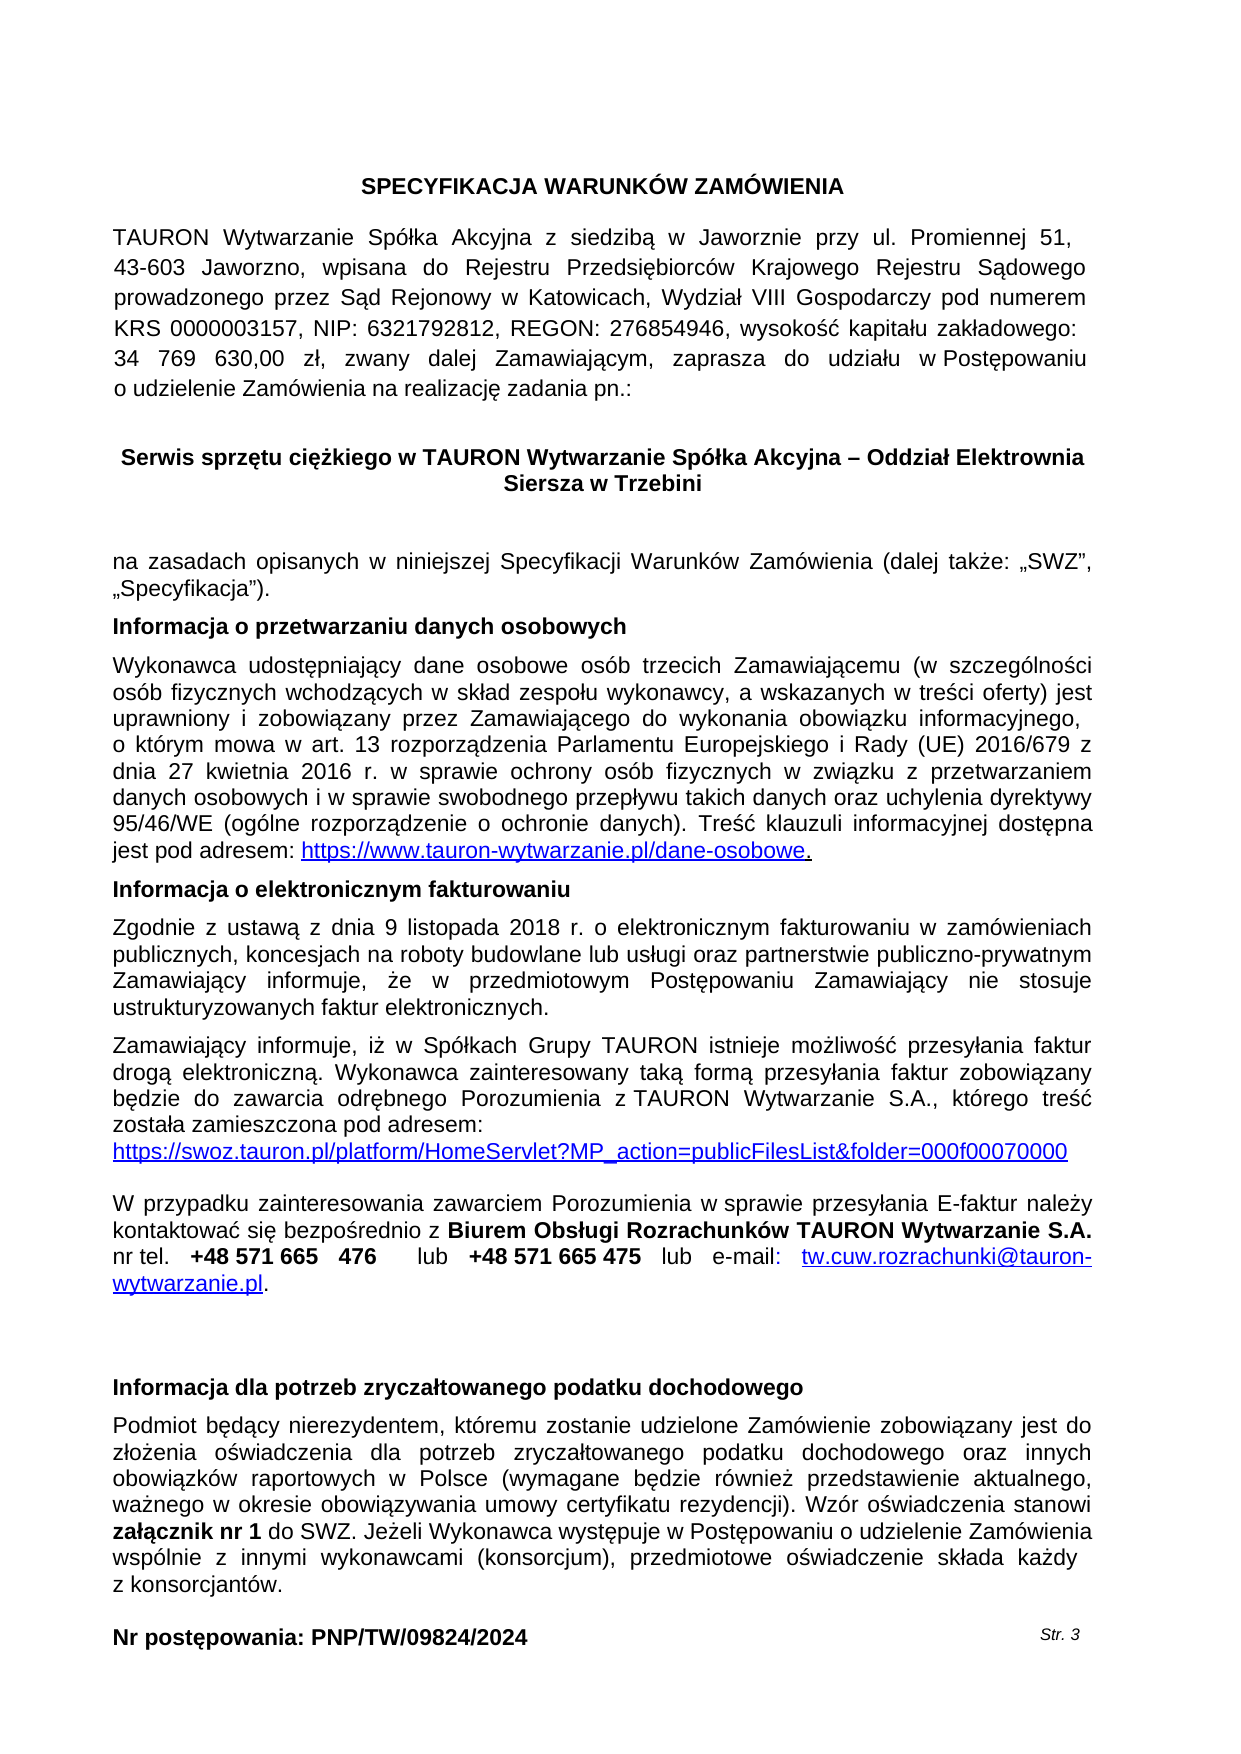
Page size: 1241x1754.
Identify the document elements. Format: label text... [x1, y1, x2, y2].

text Zgodnie z ustawą z dnia 9 listopada 2018 r. o elektronicznym fakturowaniu w zamówieniach publicznych, koncesjach na roboty budowlane lub usługi oraz partnerstwie publiczno-prywatnym Zamawiający informuje, że w przedmiotowym Postępowaniu Zamawiający nie stosuje ustrukturyzowanych faktur elektronicznych. [112, 914, 1093, 1020]
text Wykonawca udostępniający dane osobowe osób trzecich Zamawiającemu (w szczególności osób fizycznych wchodzących w skład zespołu wykonawcy, a wskazanych w treści oferty) jest uprawniony i zobowiązany przez Zamawiającego do wykonania obowiązku informacyjnego, o którym mowa w art. 13 rozporządzenia Parlamentu Europejskiego i Rady (UE) 2016/679 z dnia 27 kwietnia 2016 r. w sprawie ochrony osób fizycznych w związku z przetwarzaniem danych osobowych i w sprawie swobodnego przepływu takich danych oraz uchylenia dyrektywy 95/46/WE (ogólne rozporządzenie o ochronie danych). Treść klauzuli informacyjnej dostępna jest pod adresem: https://www.tauron-wytwarzanie.pl/dane-osobowe. [112, 652, 1093, 863]
text Informacja dla potrzeb zryczałtowanego podatku dochodowego [112, 1373, 1093, 1400]
text SPECYFIKACJA WARUNKÓW ZAMÓWIENIA [112, 173, 1093, 199]
text Informacja o elektronicznym fakturowaniu [112, 876, 1093, 902]
text na zasadach opisanych w niniejszej Specyfikacji Warunków Zamówienia (dalej także: „SWZ”, „Specyfikacja”). [112, 548, 1093, 601]
text W przypadku zainteresowania zawarciem Porozumienia w sprawie przesyłania E-faktur należy kontaktować się bezpośrednio z Biurem Obsługi Rozrachunków TAURON Wytwarzanie S.A. nr tel. +48 571 665 476 lub +48 571 665 475 lub e-mail: tw.cuw.rozrachunki@tauron-wytwarzanie.pl. [112, 1190, 1093, 1296]
text Informacja o przetwarzaniu danych osobowych [112, 613, 1093, 640]
text Podmiot będący nierezydentem, któremu zostanie udzielone Zamówienie zobowiązany jest do złożenia oświadczenia dla potrzeb zryczałtowanego podatku dochodowego oraz innych obowiązków raportowych w Polsce (wymagane będzie również przedstawienie aktualnego, ważnego w okresie obowiązywania umowy certyfikatu rezydencji). Wzór oświadczenia stanowi załącznik nr 1 do SWZ. Jeżeli Wykonawca występuje w Postępowaniu o udzielenie Zamówienia wspólnie z innymi wykonawcami (konsorcjum), przedmiotowe oświadczenie składa każdy z konsorcjantów. [112, 1412, 1093, 1597]
text Zamawiający informuje, iż w Spółkach Grupy TAURON istnieje możliwość przesyłania faktur drogą elektroniczną. Wykonawca zainteresowany taką formą przesyłania faktur zobowiązany będzie do zawarcia odrębnego Porozumienia z TAURON Wytwarzanie S.A., którego treść została zamieszczona pod adresem: [112, 1032, 1093, 1138]
text TAURON Wytwarzanie Spółka Akcyjna z siedzibą w Jaworznie przy ul. Promiennej 51, 43-603 Jaworzno, wpisana do Rejestru Przedsiębiorców Krajowego Rejestru Sądowego prowadzonego przez Sąd Rejonowy w Katowicach, Wydział VIII Gospodarczy pod numerem KRS 0000003157, NIP: 6321792812, REGON: 276854946, wysokość kapitału zakładowego: 34 769 630,00 zł, zwany dalej Zamawiającym, zaprasza do udziału w Postępowaniu o udzielenie Zamówienia na realizację zadania pn.: [112, 224, 1087, 401]
text https://swoz.tauron.pl/platform/HomeServlet?MP_action=publicFilesList&folder=000f00070000 [112, 1138, 1093, 1164]
text Serwis sprzętu ciężkiego w TAURON Wytwarzanie Spółka Akcyjna – Oddział Elektrownia Siersza w Trzebini [112, 444, 1093, 497]
